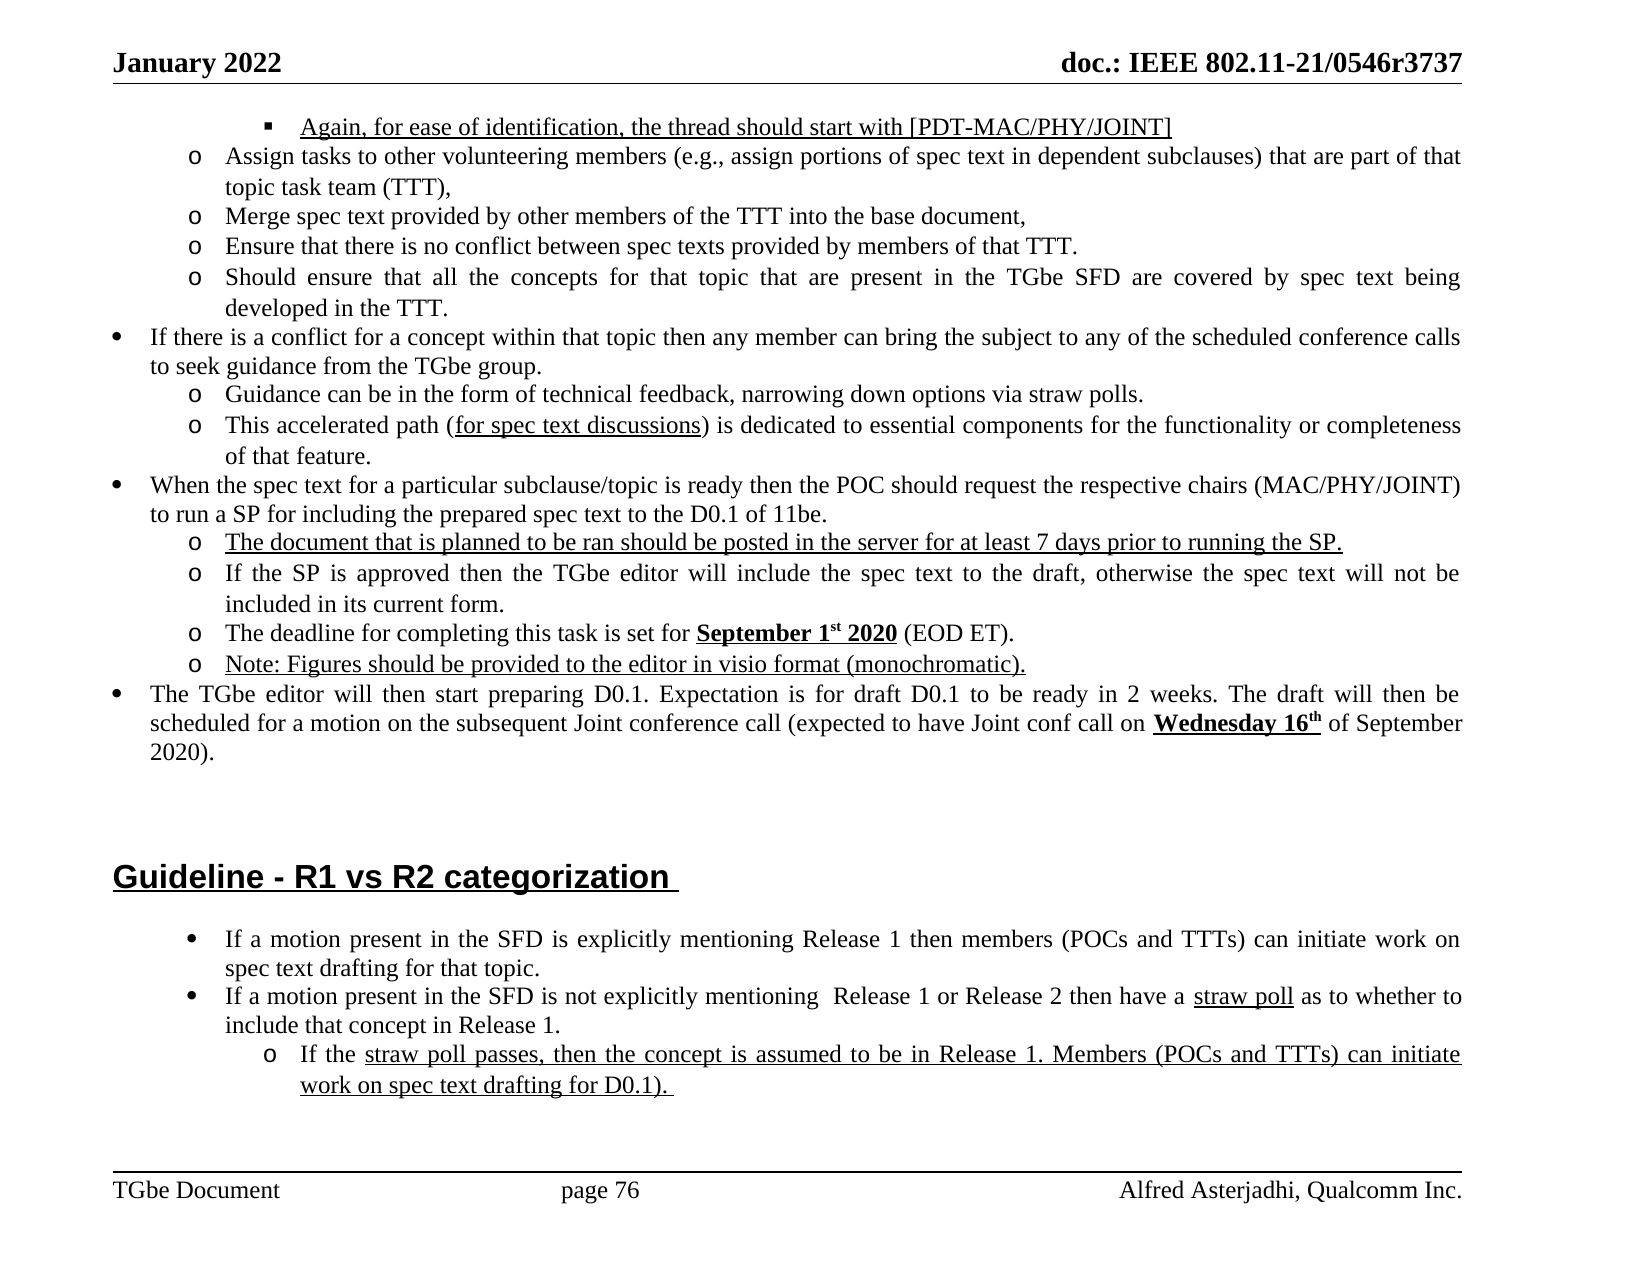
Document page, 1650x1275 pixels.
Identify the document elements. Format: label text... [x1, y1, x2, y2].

list If the straw poll passes, then the concept is assumed to be in Release 1. Members (POCs and TTTs) can initiate work on spec text drafting for D0.1). [262, 1039, 1462, 1098]
list Note: Figures should be provided to the editor in visio format (monochromatic). [187, 649, 1462, 679]
list The deadline for completing this task is set for September 1st 2020 (EOD ET). [187, 618, 1462, 649]
list Should ensure that all the concepts for that topic that are present in the TGbe SFD are covered by spec text being developed in the TTT. [187, 262, 1462, 322]
list If the SP is approved then the TGbe editor will include the spec text to the draft, otherwise the spec text will not be included in its current form. [187, 558, 1462, 618]
list Ensure that there is no conflict between spec texts provided by members of that TTT. [187, 232, 1462, 262]
list The TGbe editor will then start preparing D0.1. Expectation is for draft D0.1 to be ready in 2 weeks. The draft will then be scheduled for a motion on the subsequent Joint conference call (expected to have Joint conf call on Wednesday 16th of September 2020). [112, 679, 1462, 766]
list If a motion present in the SFD is explicitly mentioning Release 1 then members (POCs and TTTs) can initiate work on spec text drafting for that topic. [187, 924, 1462, 981]
list The document that is planned to be ran should be posted in the server for at least 7 days prior to running the SP. [187, 527, 1462, 558]
list This accelerated path (for spec text discussions) is dedicated to essential components for the functionality or completeness of that feature. [187, 410, 1462, 470]
subtitle Guideline - R1 vs R2 categorization [112, 857, 1462, 895]
list Merge spec text provided by other members of the TTT into the base document, [187, 201, 1462, 232]
list Assign tasks to other volunteering members (e.g., assign portions of spec text in dependent subclauses) that are part of that topic task team (TTT), [187, 141, 1462, 201]
list When the spec text for a particular subclause/topic is ready then the POC should request the respective chairs (MAC/PHY/JOINT) to run a SP for including the prepared spec text to the D0.1 of 11be. [112, 470, 1462, 527]
list Guidance can be in the form of technical feedback, narrowing down options via straw polls. [187, 379, 1462, 410]
list Again, for ease of identification, the thread should start with [PDT-MAC/PHY/JOINT] [262, 112, 1462, 141]
list If there is a conflict for a concept within that topic then any member can bring the subject to any of the scheduled conference calls to seek guidance from the TGbe group. [112, 322, 1462, 379]
list If a motion present in the SFD is not explicitly mentioning Release 1 or Release 2 then have a straw poll as to whether to include that concept in Release 1. [187, 981, 1462, 1039]
